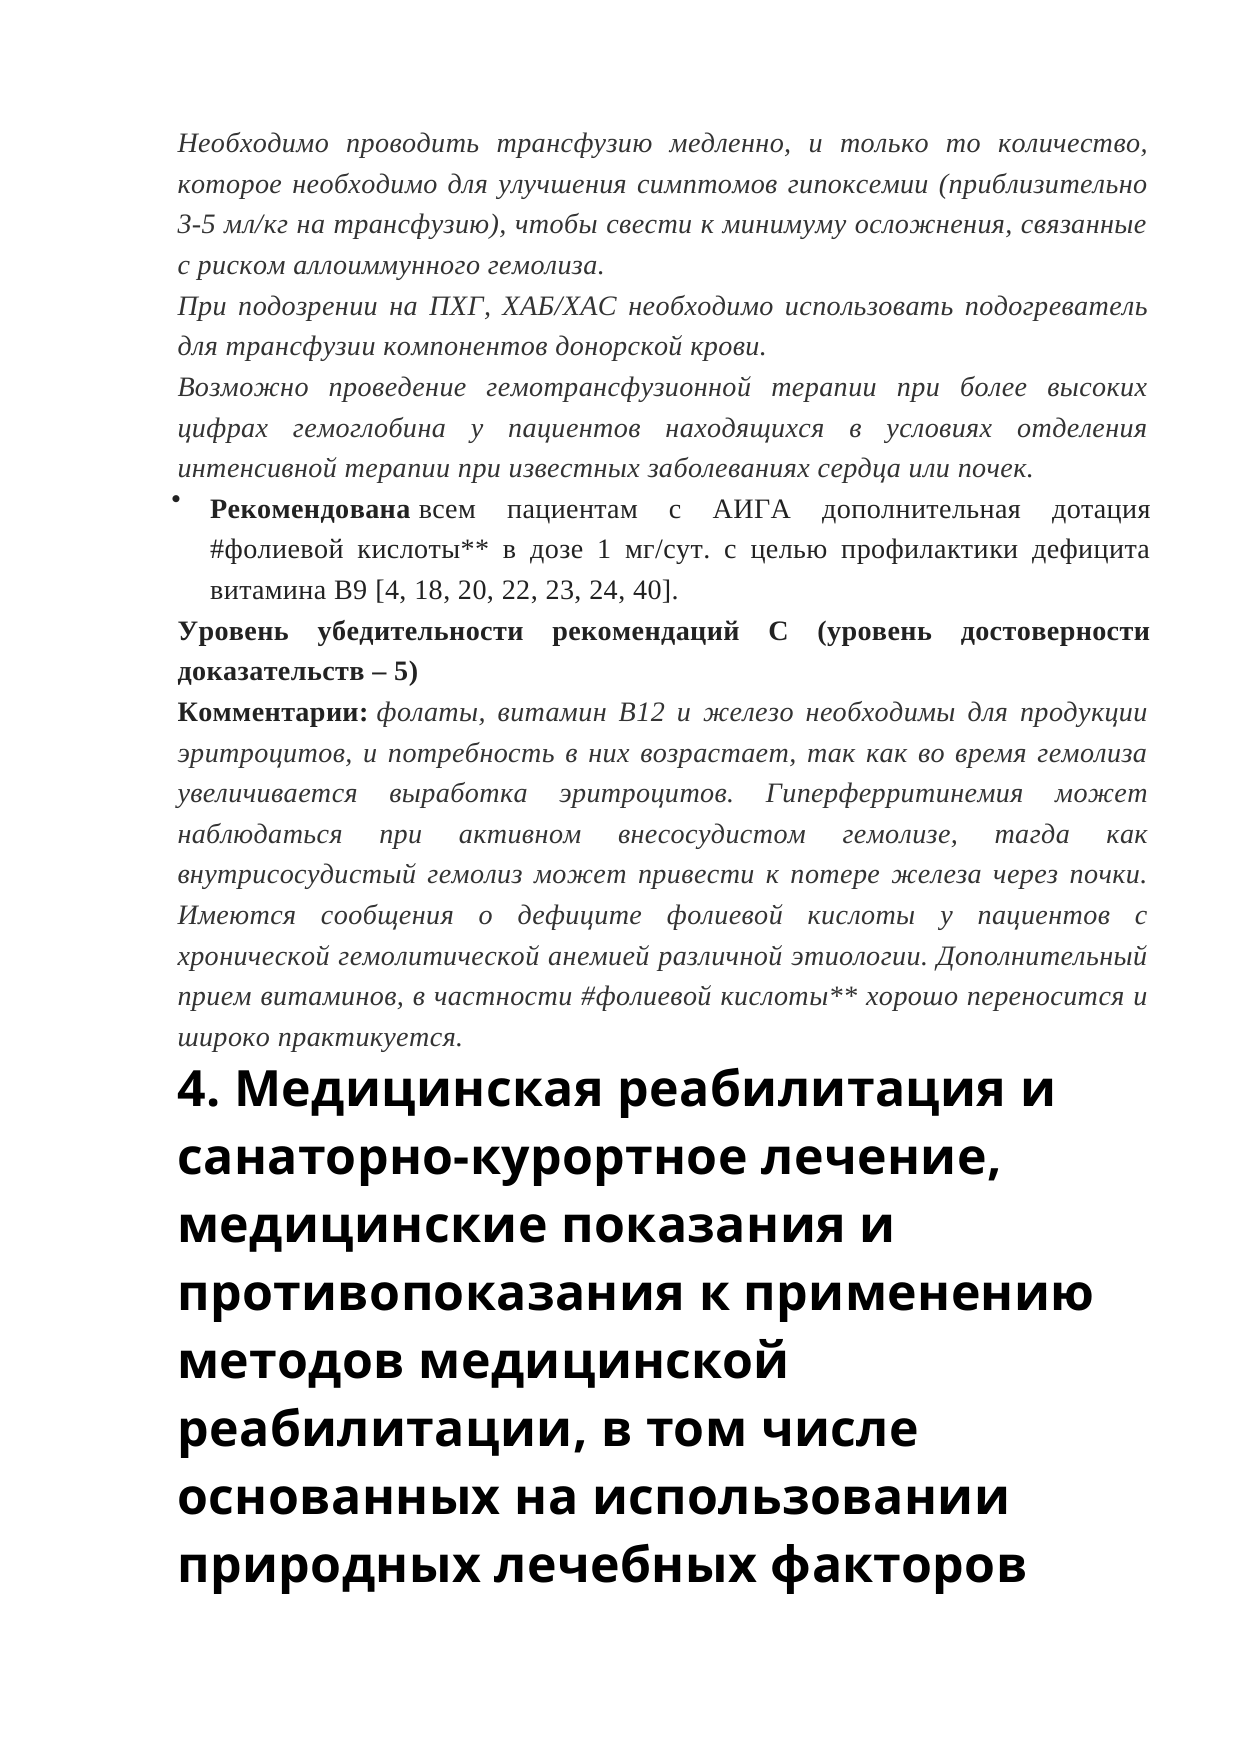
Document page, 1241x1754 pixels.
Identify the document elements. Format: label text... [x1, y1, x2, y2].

text Уровень убедительности рекомендаций С (уровень достоверности доказательств – 5) [177, 606, 1152, 687]
text Необходимо проводить трансфузию медленно, и только то количество, которое необходимо для улучшения симптомов гипоксемии (приблизительно 3-5 мл/кг на трансфузию), чтобы свести к минимуму осложнения, связанные с риском аллоиммунного гемолиза. [177, 118, 1152, 281]
text Комментарии: фолаты, витамин B12 и железо необходимы для продукции эритроцитов, и потребность в них возрастает, так как во время гемолиза увеличивается выработка эритроцитов. Гиперферритинемия может наблюдаться при активном внесосудистом гемолизе, тагда как внутрисосудистый гемолиз может привести к потере железа через почки. Имеются сообщения о дефиците фолиевой кислоты у пациентов с хронической гемолитической анемией различной этиологии. Дополнительный прием витаминов, в частности #фолиевой кислоты** хорошо переносится и широко практикуется. [177, 687, 1152, 1052]
text При подозрении на ПХГ, ХАБ/ХАС необходимо использовать подогреватель для трансфузии компонентов донорской крови. [177, 281, 1152, 362]
list Рекомендована всем пациентам с АИГА дополнительная дотация #фолиевой кислоты** в дозе 1 мг/сут. с целью профилактики дефицита витамина В9 [4, 18, 20, 22, 23, 24, 40]. [172, 484, 1152, 606]
text 4. Медицинская реабилитация и санаторно-курортное лечение, медицинские показания и противопоказания к применению методов медицинской реабилитации, в том числе основанных на использовании природных лечебных факторов [177, 1052, 1152, 1597]
text Возможно проведение гемотрансфузионной терапии при более высоких цифрах гемоглобина у пациентов находящихся в условиях отделения интенсивной терапии при известных заболеваниях сердца или почек. [177, 362, 1152, 484]
